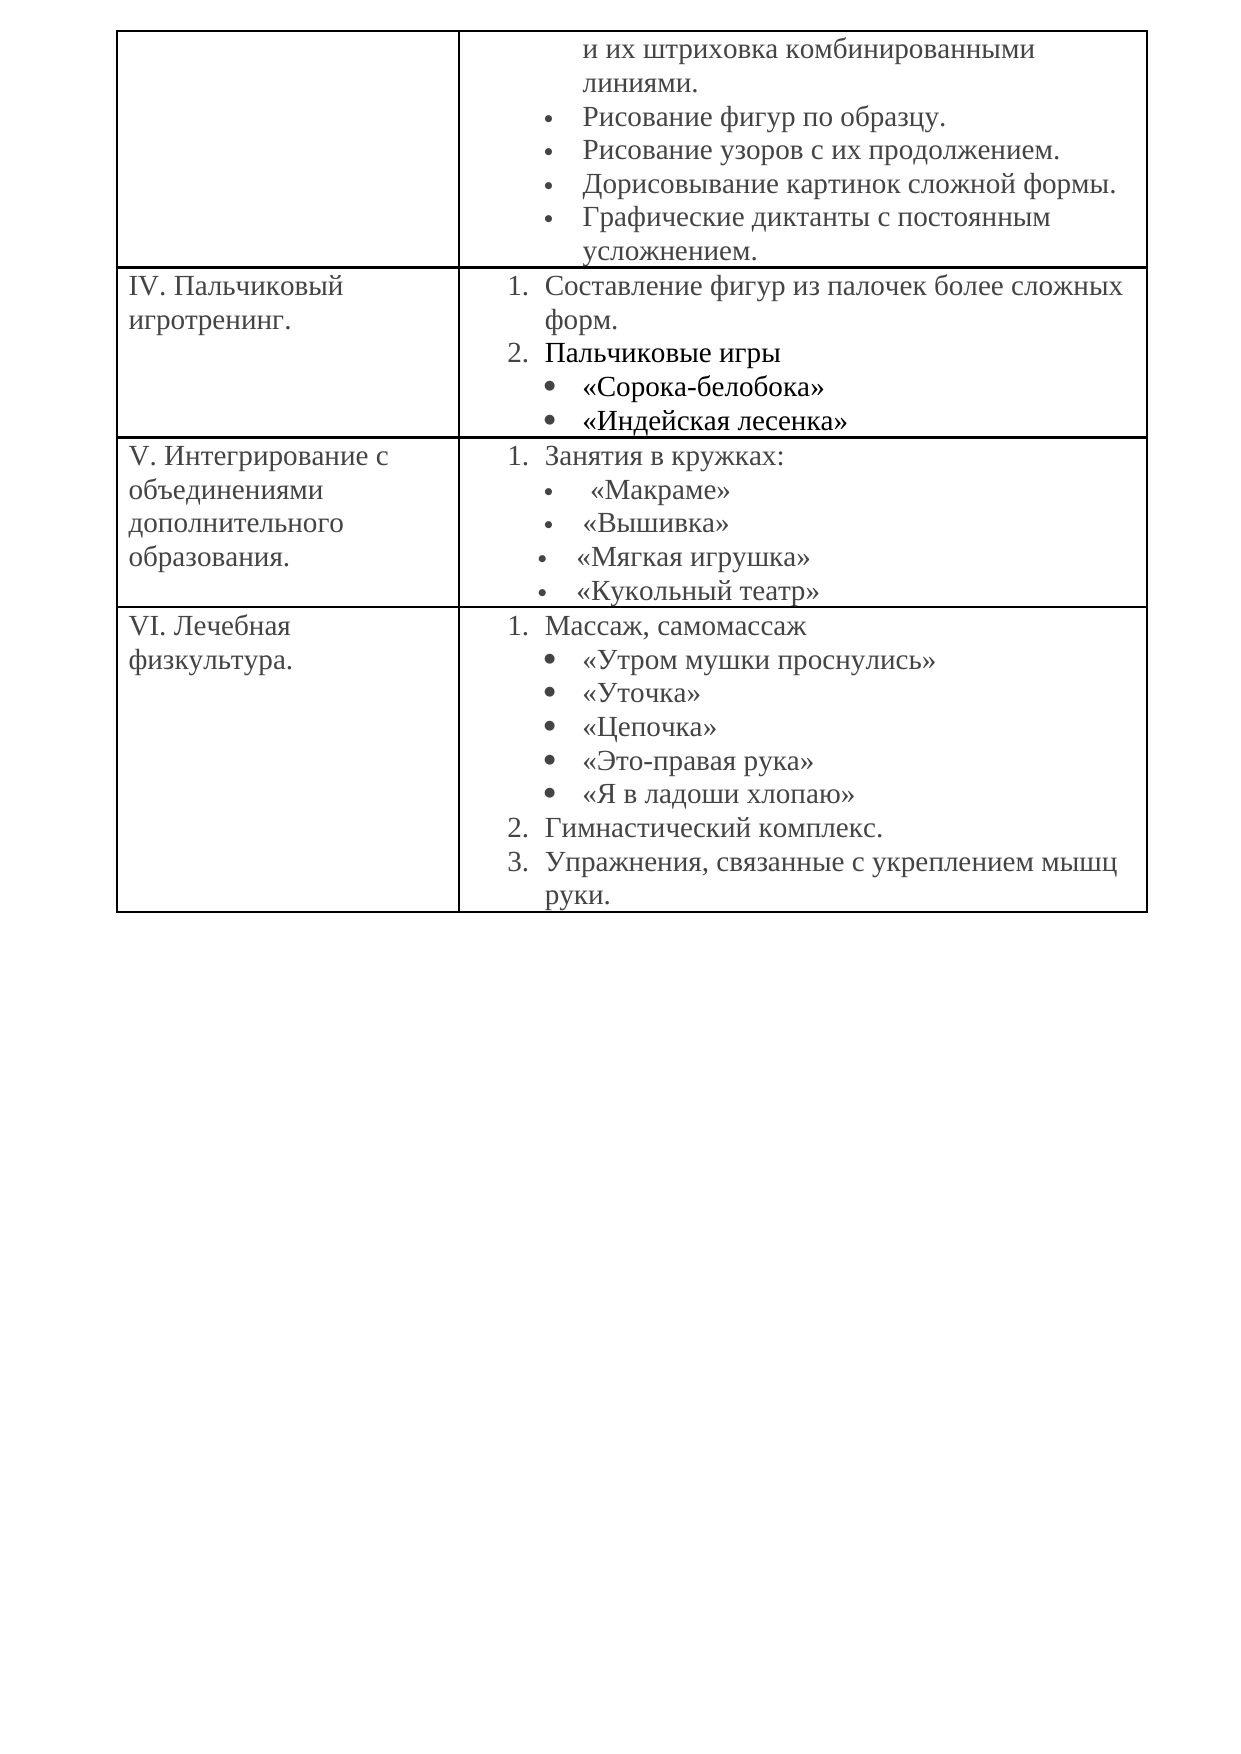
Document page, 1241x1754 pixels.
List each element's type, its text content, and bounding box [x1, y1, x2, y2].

table_cell Занятия в кружках: «Макраме» «Вышивка» «Мягкая игрушка» «Кукольный театр» [460, 439, 1146, 606]
table_cell Массаж, самомассаж «Утром мушки проснулись» «Уточка» «Цепочка» «Это-правая рука» «Я в ладоши хлопаю» Гимнастический комплекс. Упражнения, связанные с укреплением мышц руки. [460, 608, 1146, 911]
table_cell Составление фигур из палочек более сложных форм. Пальчиковые игры «Сорока-белобока» «Индейская лесенка» [460, 269, 1146, 436]
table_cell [460, 32, 1146, 266]
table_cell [118, 32, 458, 266]
table_cell VI. Лечебная физкультура. [118, 608, 458, 911]
table_cell IV. Пальчиковый игротренинг. [118, 269, 458, 436]
table_cell V. Интегрирование с объединениями дополнительного образования. [118, 439, 458, 606]
